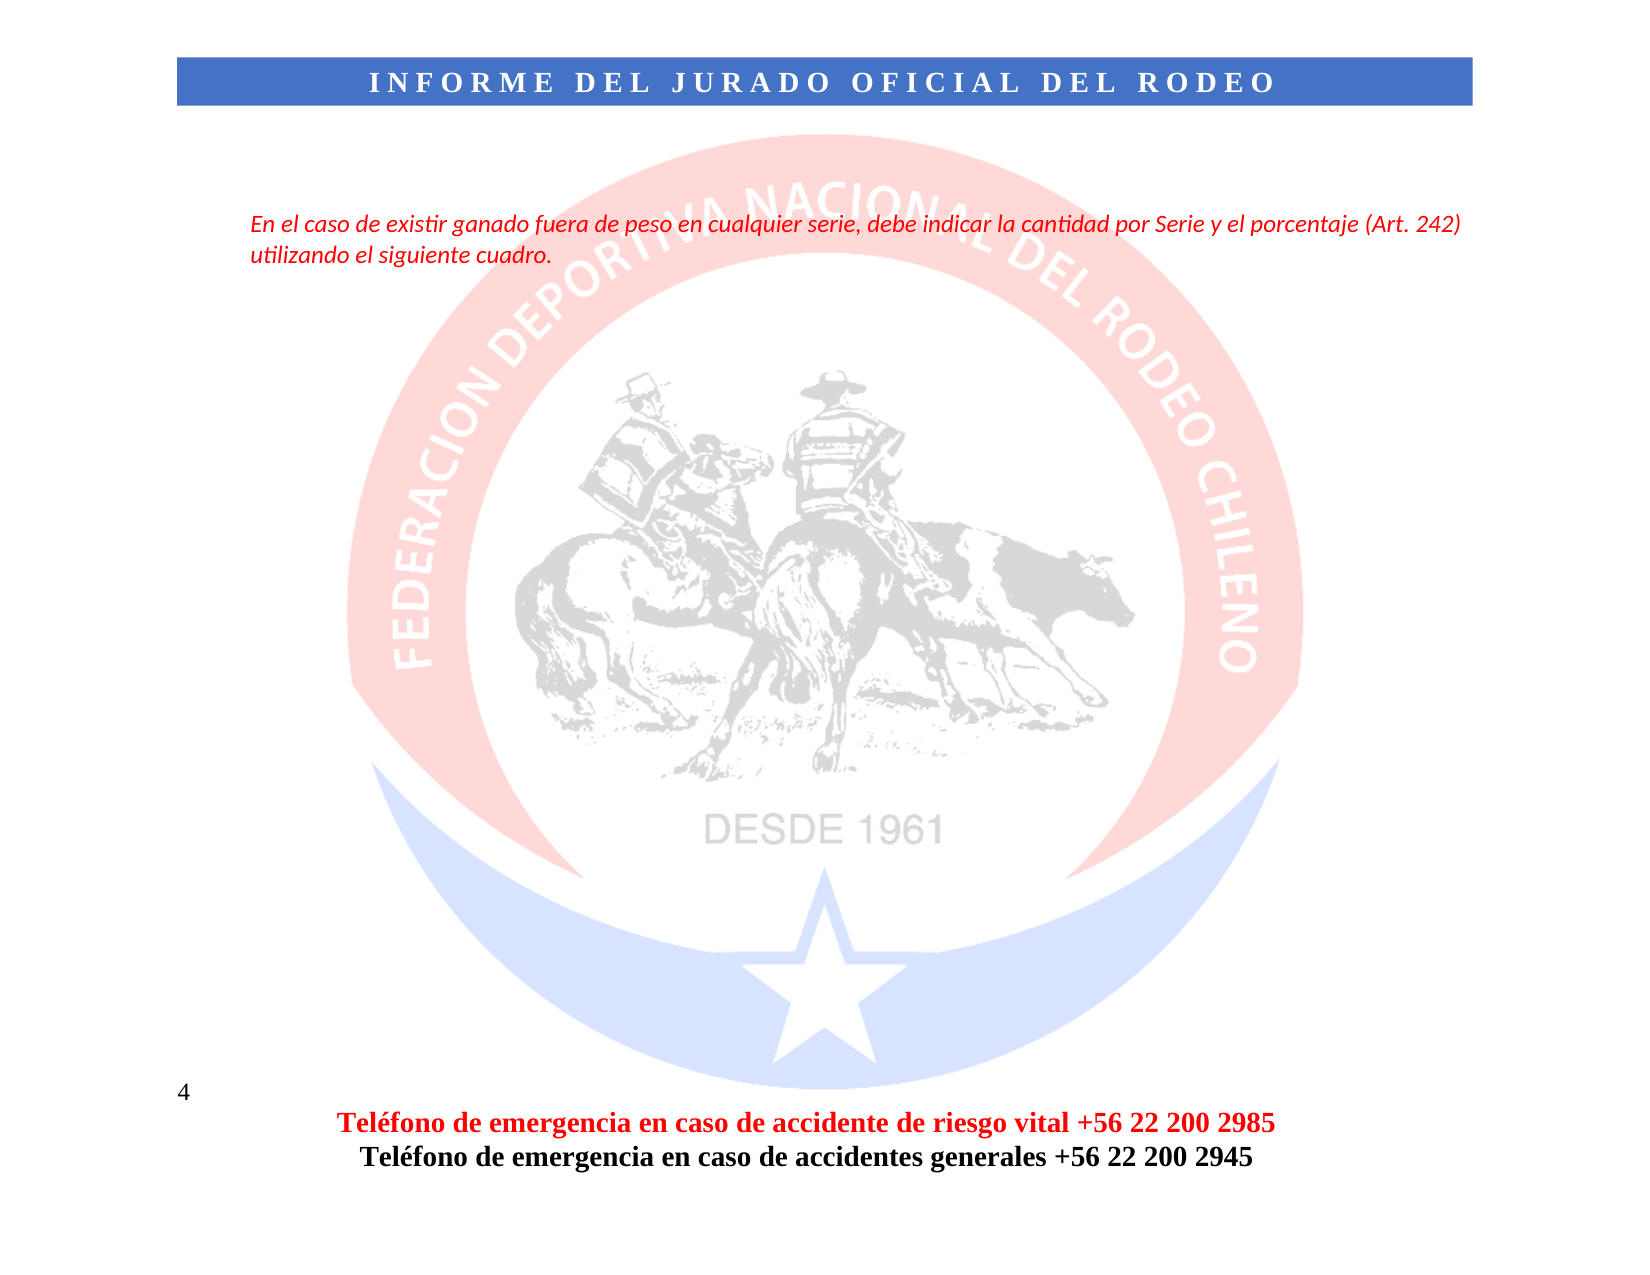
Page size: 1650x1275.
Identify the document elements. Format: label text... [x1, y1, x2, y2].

text En el caso de existir ganado fuera de peso en cualquier serie, debe indicar la cantidad por Serie y el porcentaje (Art. 242) utilizando el siguiente cuadro. [250, 209, 1473, 270]
